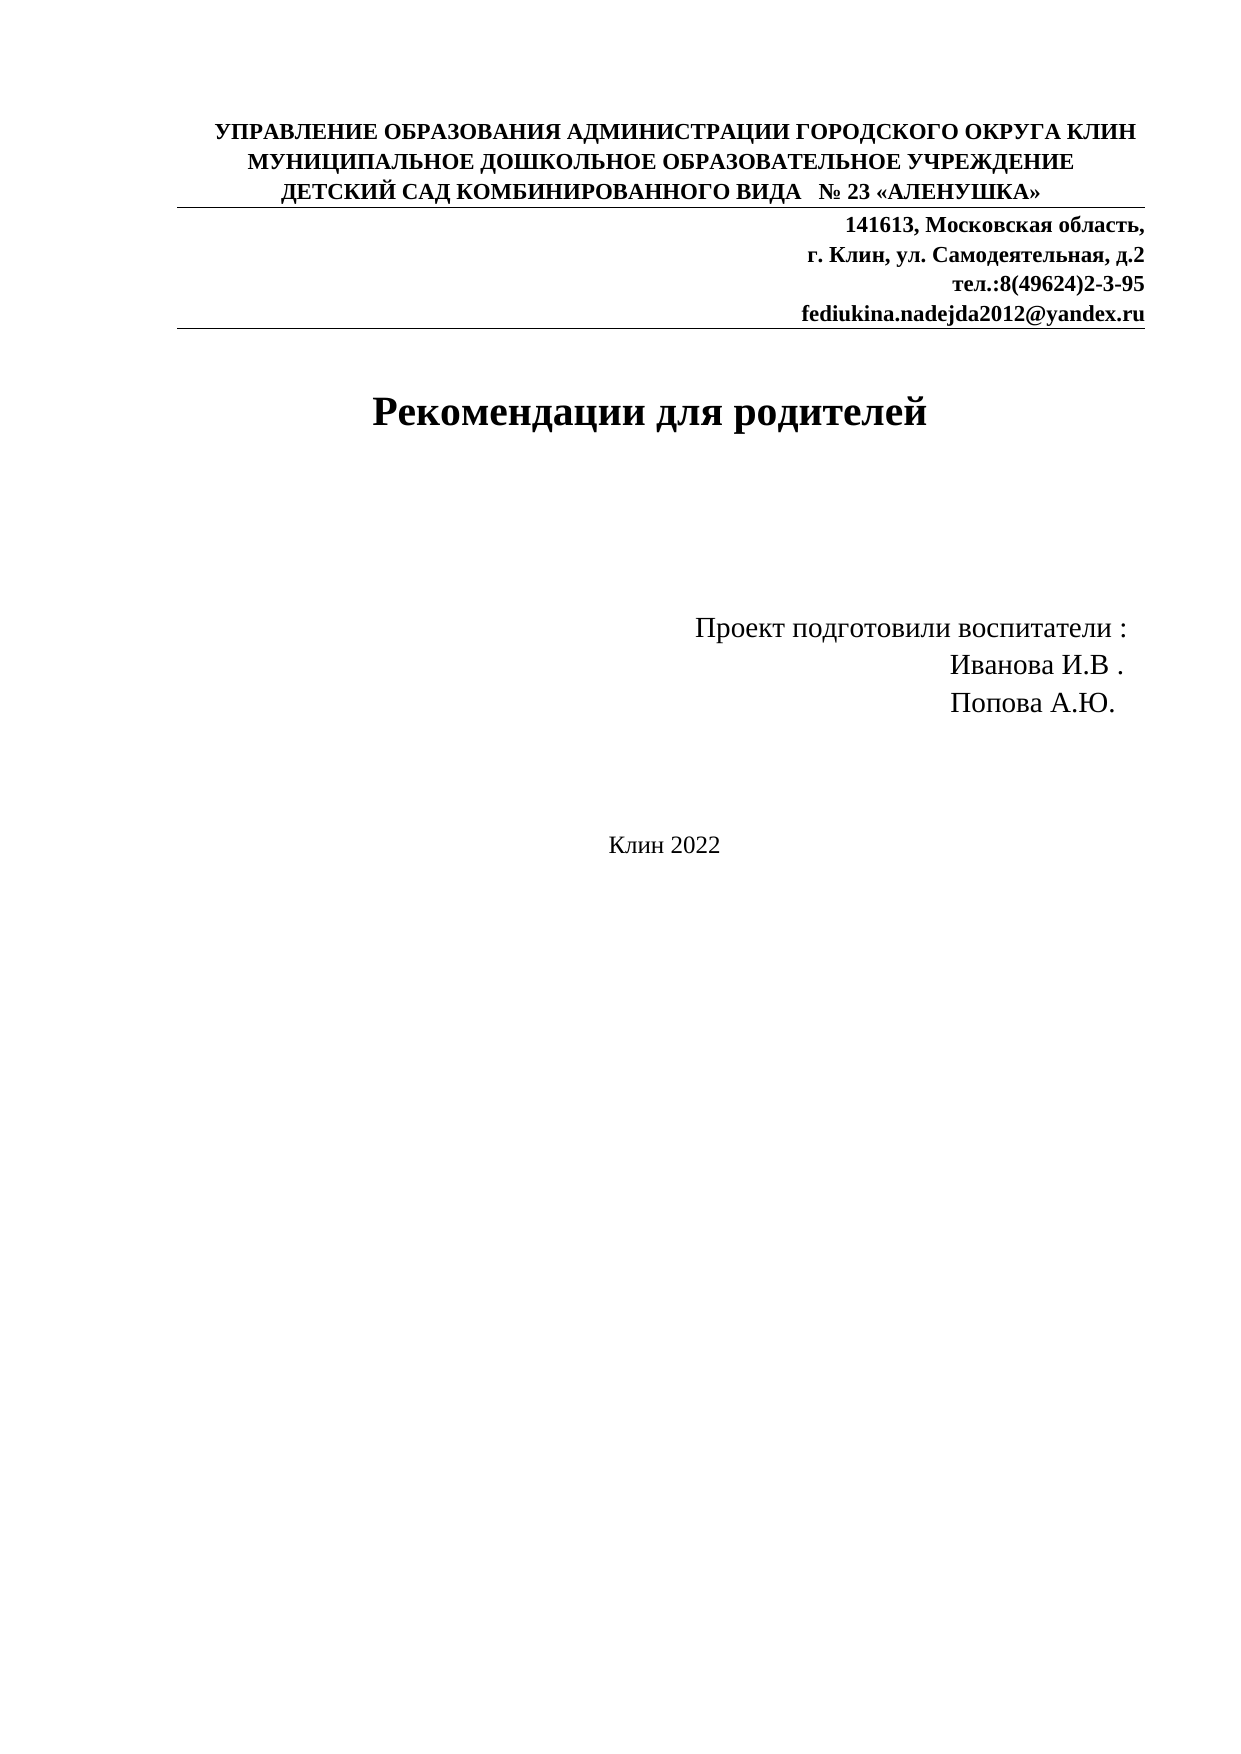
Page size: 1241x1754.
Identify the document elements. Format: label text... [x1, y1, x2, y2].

text г. Клин, ул. Самодеятельная, д.2 [177, 241, 1145, 267]
text Иванова И.В . [177, 647, 1145, 681]
text ДЕТСКИЙ САД КОМБИНИРОВАННОГО ВИДА № 23 «АЛЕНУШКА» [177, 178, 1145, 207]
text 141613, Московская область, [177, 211, 1145, 238]
text Рекомендации для родителей [148, 386, 1152, 434]
text Попова А.Ю. [177, 685, 1145, 718]
text УПРАВЛЕНИЕ ОБРАЗОВАНИЯ АДМИНИСТРАЦИИ ГОРОДСКОГО ОКРУГА КЛИН [177, 118, 1145, 144]
text тел.:8(49624)2-3-95 [177, 270, 1145, 297]
text Клин 2022 [177, 830, 1152, 859]
text МУНИЦИПАЛЬНОЕ ДОШКОЛЬНОЕ ОБРАЗОВАТЕЛЬНОЕ УЧРЕЖДЕНИЕ [177, 148, 1145, 174]
text Проект подготовили воспитатели : [177, 610, 1145, 643]
text fediukina.nadejda2012@yandex.ru [177, 300, 1145, 328]
